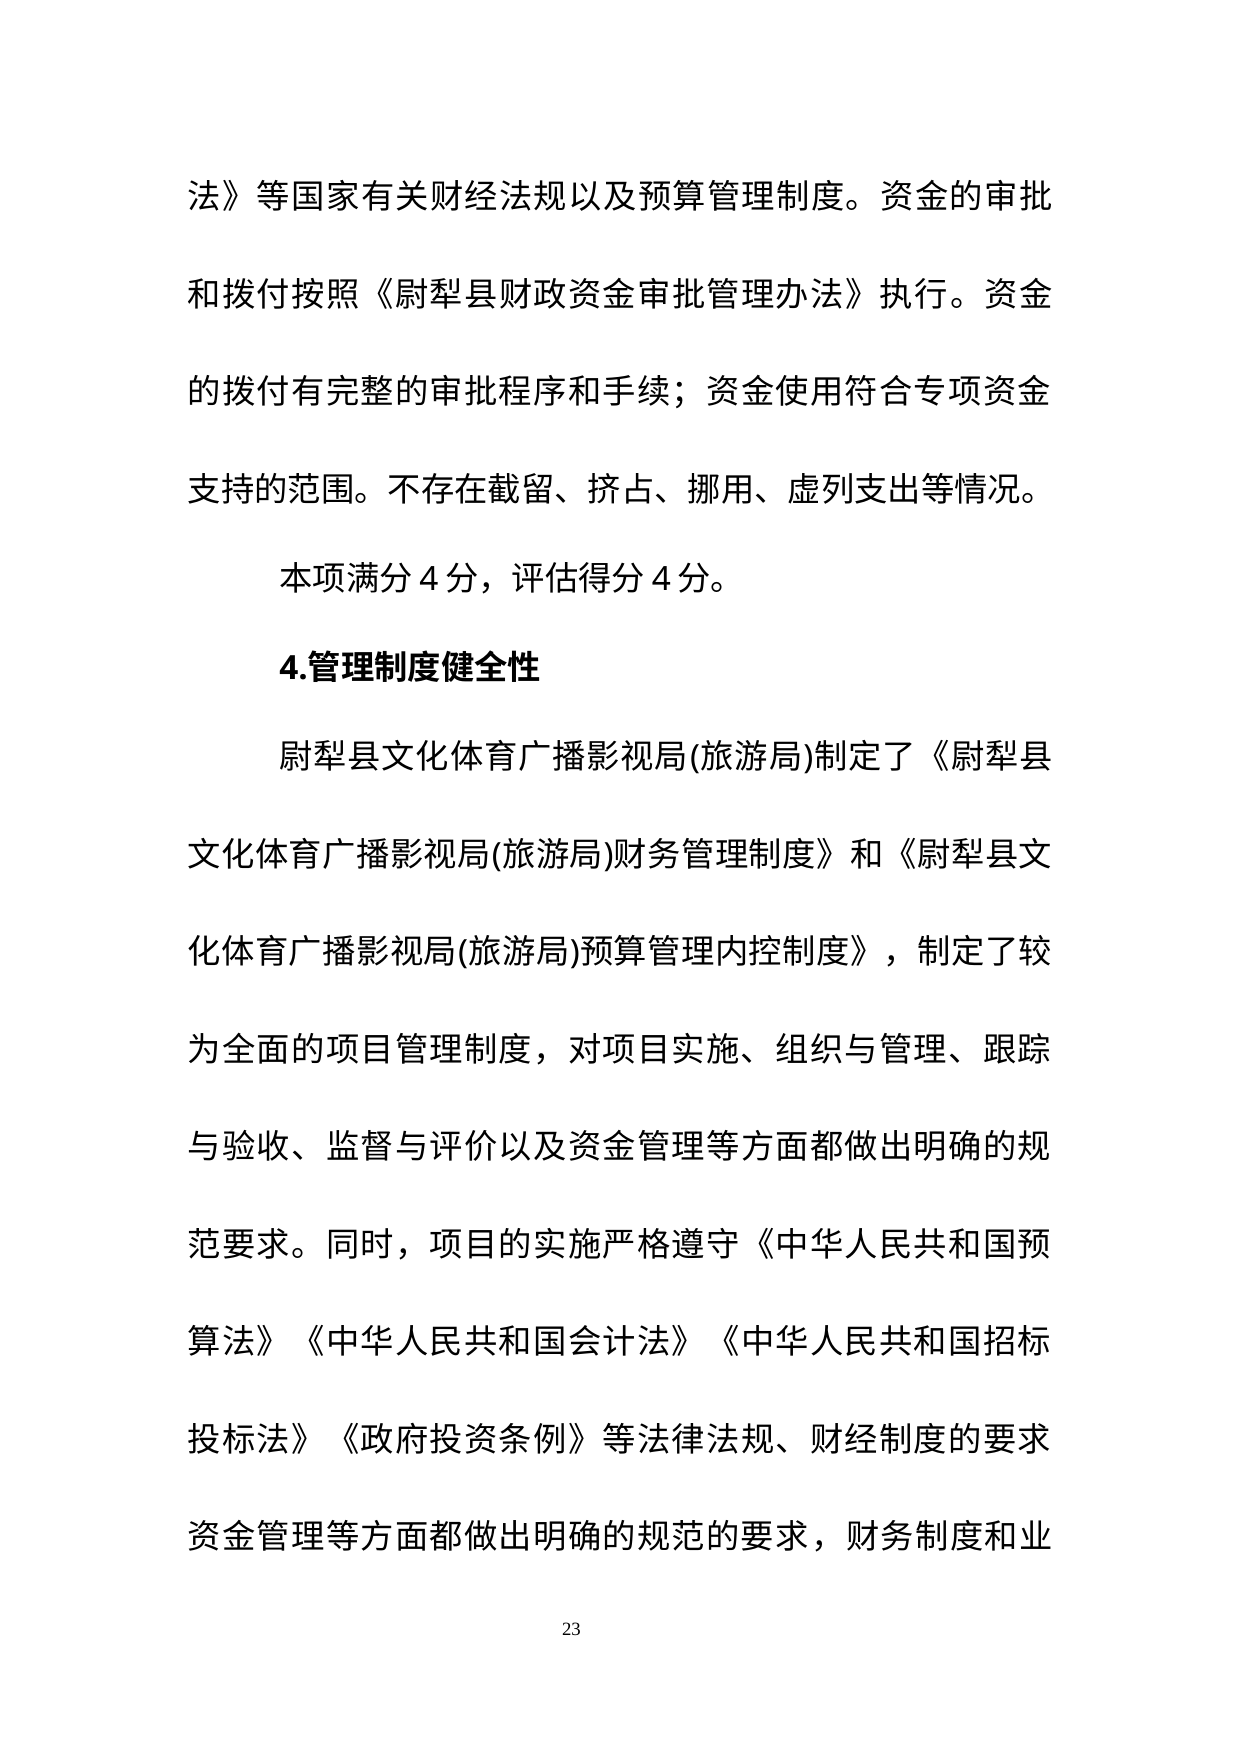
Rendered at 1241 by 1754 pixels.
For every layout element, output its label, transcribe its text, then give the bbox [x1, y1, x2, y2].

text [187, 162, 1053, 519]
text 4.管理制度健全性 [187, 633, 1053, 698]
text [187, 722, 1053, 1567]
text 本项满分4分，评估得分4分。 [187, 543, 1053, 608]
